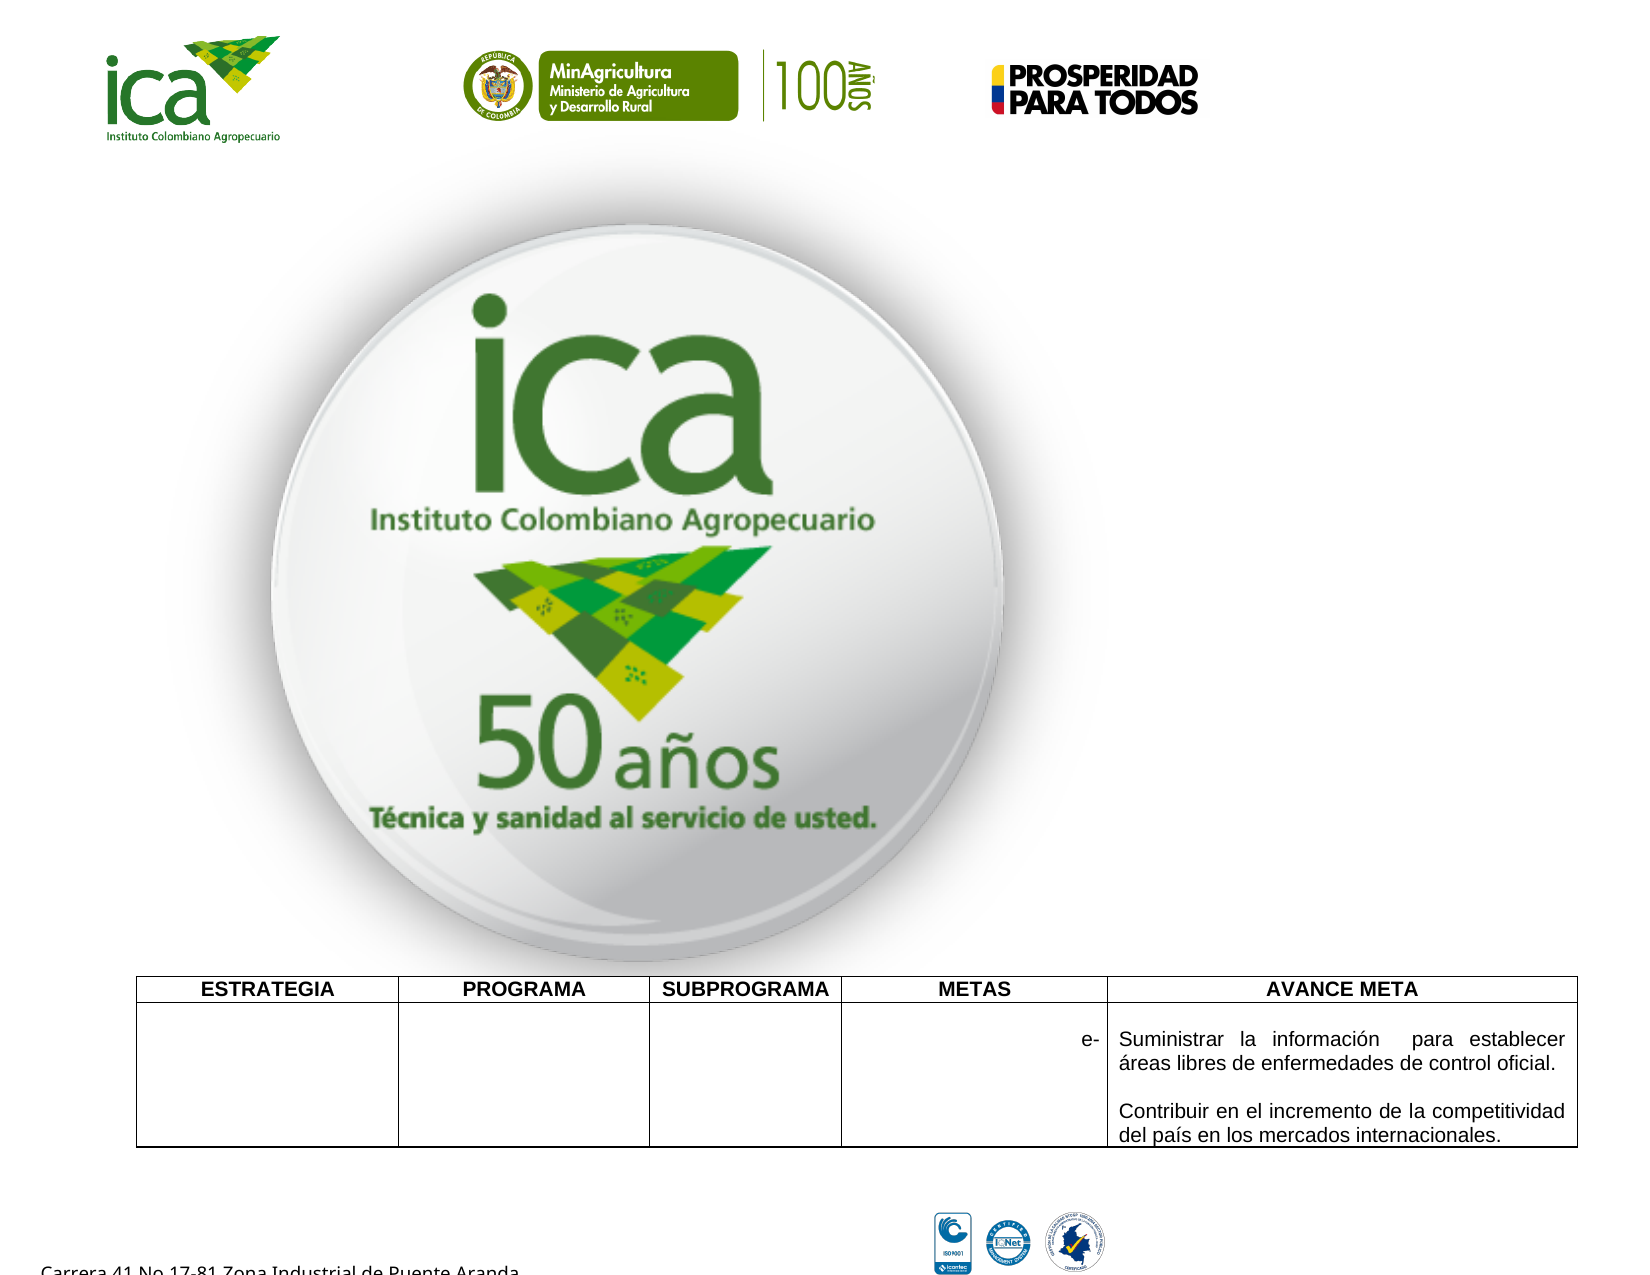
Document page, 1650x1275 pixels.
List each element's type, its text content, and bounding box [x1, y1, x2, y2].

table_header ESTRATEGIA [137, 977, 398, 1002]
table_header PROGRAMA [399, 977, 649, 1002]
table_header METAS [842, 977, 1107, 1002]
picture [924, 1208, 1113, 1275]
picture [95, 25, 1210, 976]
table_cell Desarrollo y validación de Software Desarrollo y validación de Software [842, 1003, 1107, 1146]
table_header AVANCE META [1108, 977, 1577, 1002]
table_header SUBPROGRAMA [650, 977, 841, 1002]
